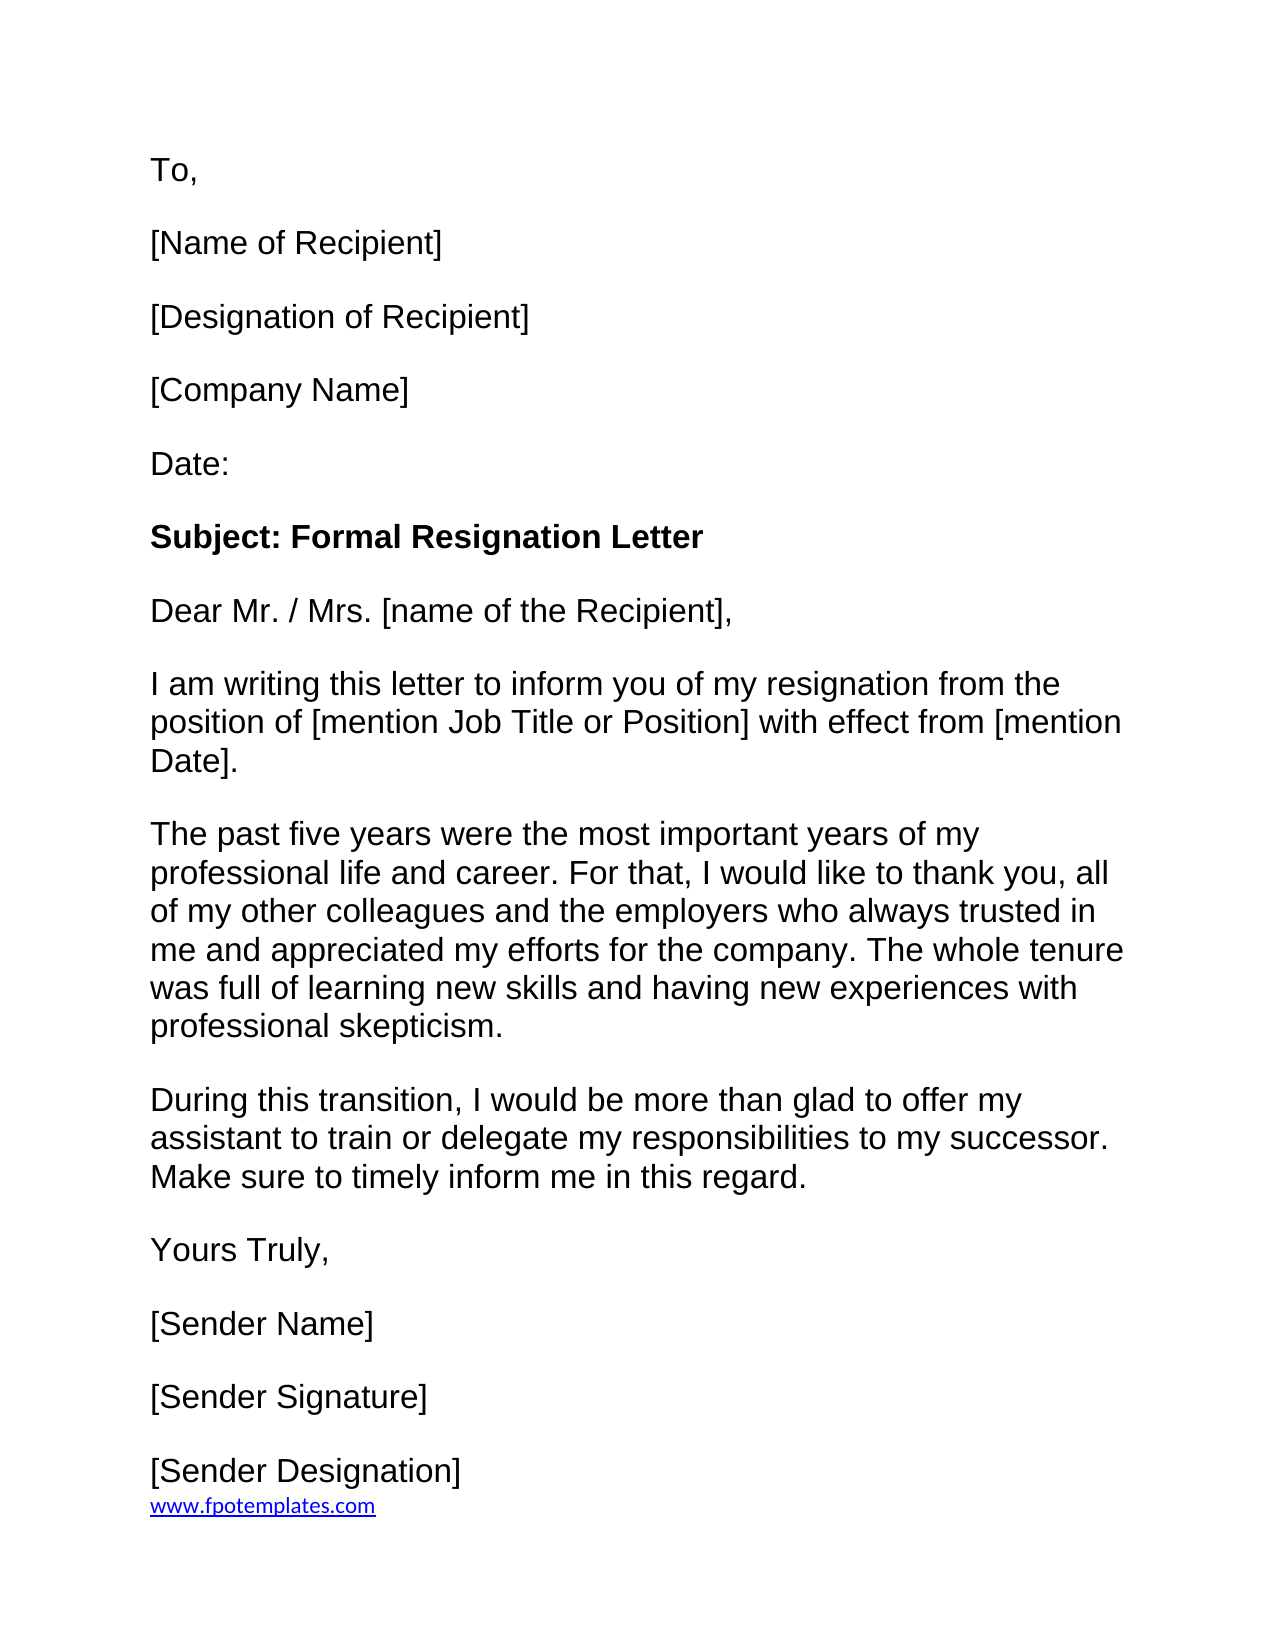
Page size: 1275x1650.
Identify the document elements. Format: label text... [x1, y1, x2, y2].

text I am writing this letter to inform you of my resignation from the position of [mention Job Title or Position] with effect from [mention Date]. [150, 664, 1125, 779]
text [Designation of Recipient] [150, 297, 1125, 335]
text [Name of Recipient] [150, 223, 1125, 262]
text The past five years were the most important years of my professional life and career. For that, I would like to thank you, all of my other colleagues and the employers who always trusted in me and appreciated my efforts for the company. The whole tenure was full of learning new skills and having new experiences with professional skepticism. [150, 814, 1125, 1045]
text [Company Name] [150, 370, 1125, 409]
text [Sender Name] [150, 1304, 1125, 1342]
text During this transition, I would be more than glad to offer my assistant to train or delegate my responsibilities to my successor. Make sure to timely inform me in this regard. [150, 1080, 1125, 1195]
text Date: [150, 444, 1125, 482]
text Subject: Formal Resignation Letter [150, 517, 1125, 556]
text Yours Truly, [150, 1230, 1125, 1269]
text Dear Mr. / Mrs. [name of the Recipient], [150, 591, 1125, 629]
text [Sender Signature] [150, 1377, 1125, 1416]
text To, [150, 150, 1125, 188]
text [Sender Designation] [150, 1451, 1125, 1489]
